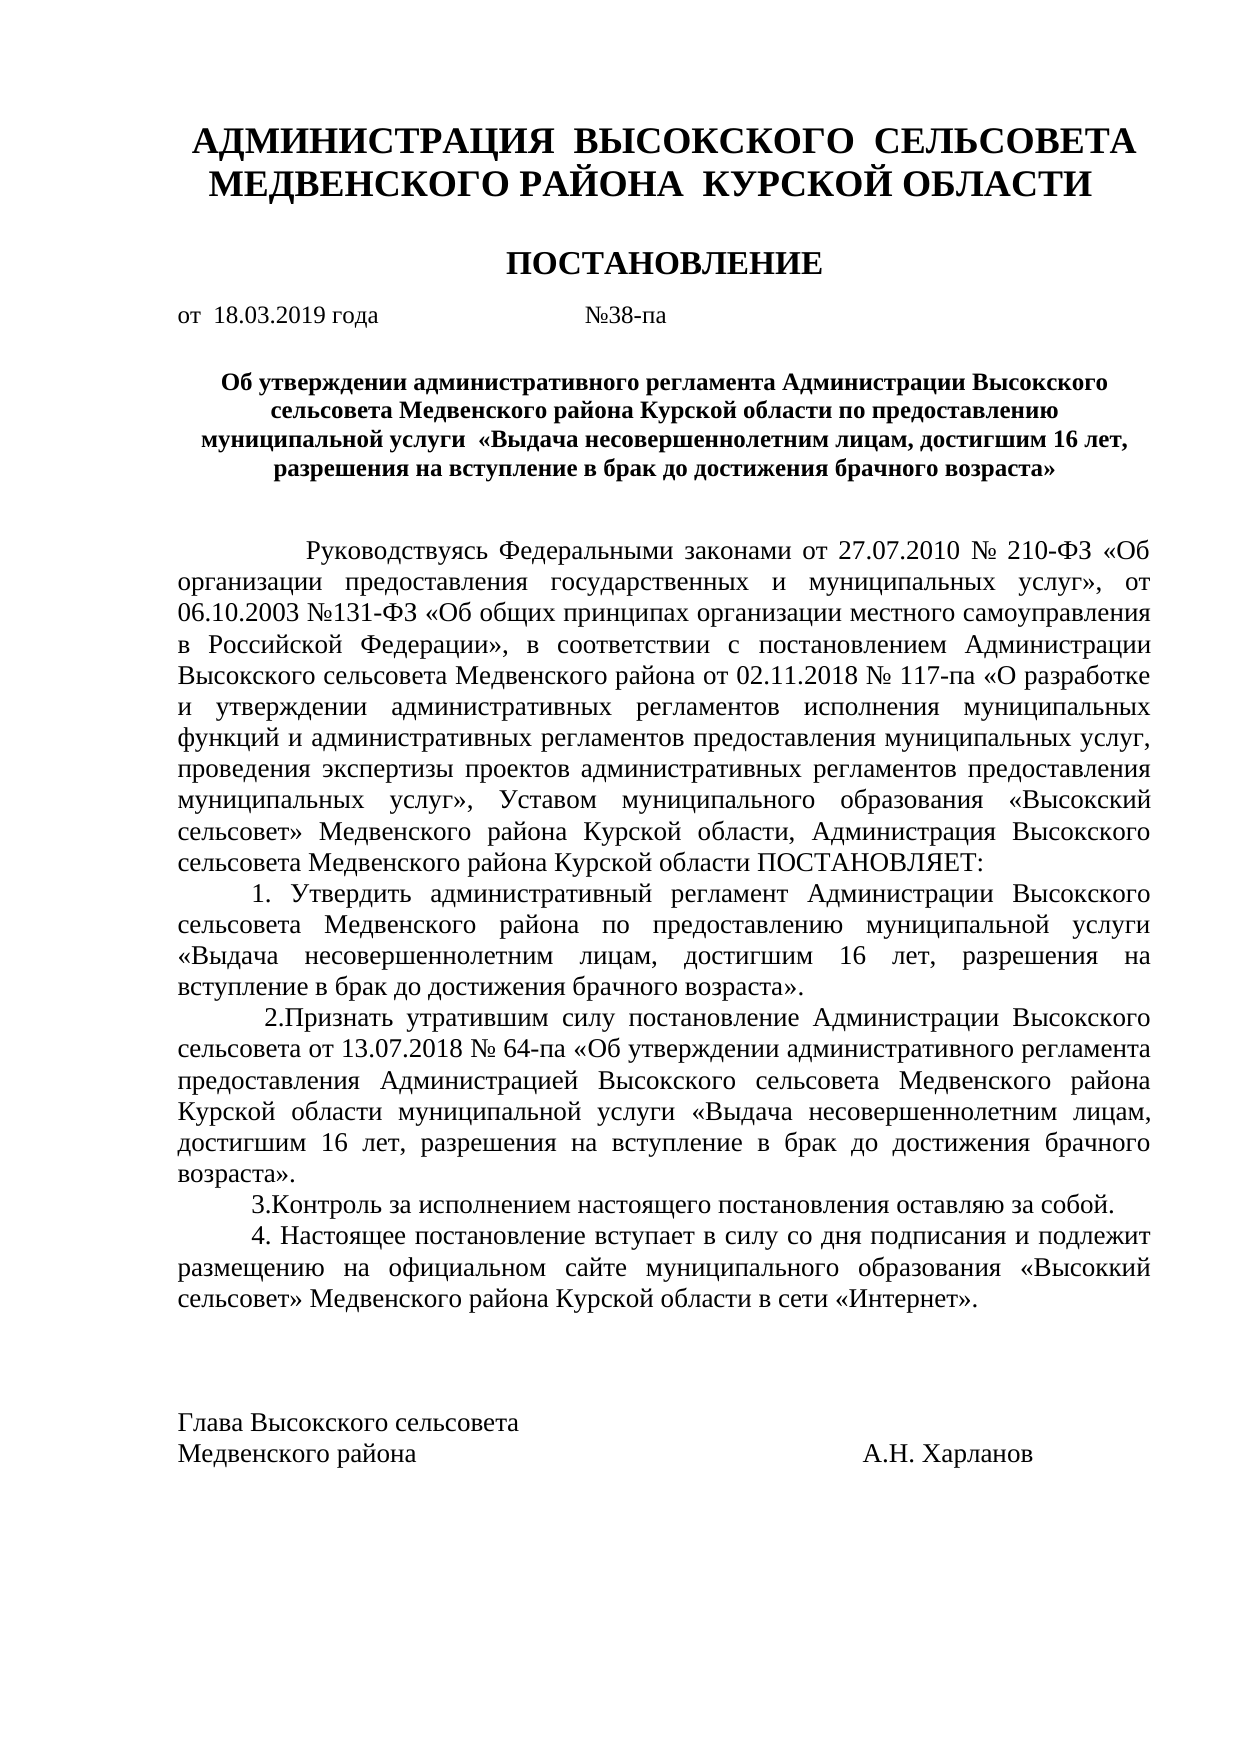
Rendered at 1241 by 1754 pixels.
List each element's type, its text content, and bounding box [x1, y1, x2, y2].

text Руководствуясь Федеральными законами от 27.07.2010 № 210-ФЗ «Об организации предоставления государственных и муниципальных услуг», от 06.10.2003 №131-ФЗ «Об общих принципах организации местного самоуправления в Российской Федерации», в соответствии с постановлением Администрации Высокского сельсовета Медвенского района от 02.11.2018 № 117-па «О разработке и утверждении административных регламентов исполнения муниципальных функций и административных регламентов предоставления муниципальных услуг, проведения экспертизы проектов административных регламентов предоставления муниципальных услуг», Уставом муниципального образования «Высокский сельсовет» Медвенского района Курской области, Администрация Высокского сельсовета Медвенского района Курской области ПОСТАНОВЛЯЕТ: [177, 534, 1152, 877]
text от 18.03.2019 года №38-па [177, 301, 1152, 329]
text Медвенского района А.Н. Харланов [177, 1437, 1152, 1469]
text МЕДВЕНСКОГО РАЙОНА КУРСКОЙ ОБЛАСТИ [140, 161, 1152, 204]
text 2.Признать утратившим силу постановление Администрации Высокского сельсовета от 13.07.2018 № 64-па «Об утверждении административного регламента предоставления Администрацией Высокского сельсовета Медвенского района Курской области муниципальной услуги «Выдача несовершеннолетним лицам, достигшим 16 лет, разрешения на вступление в брак до достижения брачного возраста». [177, 1001, 1152, 1188]
text Об утверждении административного регламента Администрации Высокского сельсовета Медвенского района Курской области по предоставлению муниципальной услуги «Выдача несовершеннолетним лицам, достигшим 16 лет, разрешения на вступление в брак до достижения брачного возраста» [177, 367, 1152, 482]
text 3.Контроль за исполнением настоящего постановления оставляю за собой. [177, 1188, 1152, 1219]
text Глава Высокского сельсовета [177, 1406, 1152, 1437]
text 1. Утвердить административный регламент Администрации Высокского сельсовета Медвенского района по предоставлению муниципальной услуги «Выдача несовершеннолетним лицам, достигшим 16 лет, разрешения на вступление в брак до достижения брачного возраста». [177, 877, 1152, 1001]
text ПОСТАНОВЛЕНИЕ [177, 243, 1152, 281]
text 4. Настоящее постановление вступает в силу со дня подписания и подлежит размещению на официальном сайте муниципального образования «Высоккий сельсовет» Медвенского района Курской области в сети «Интернет». [177, 1219, 1152, 1313]
text АДМИНИСТРАЦИЯ ВЫСОКСКОГО СЕЛЬСОВЕТА [177, 118, 1152, 161]
